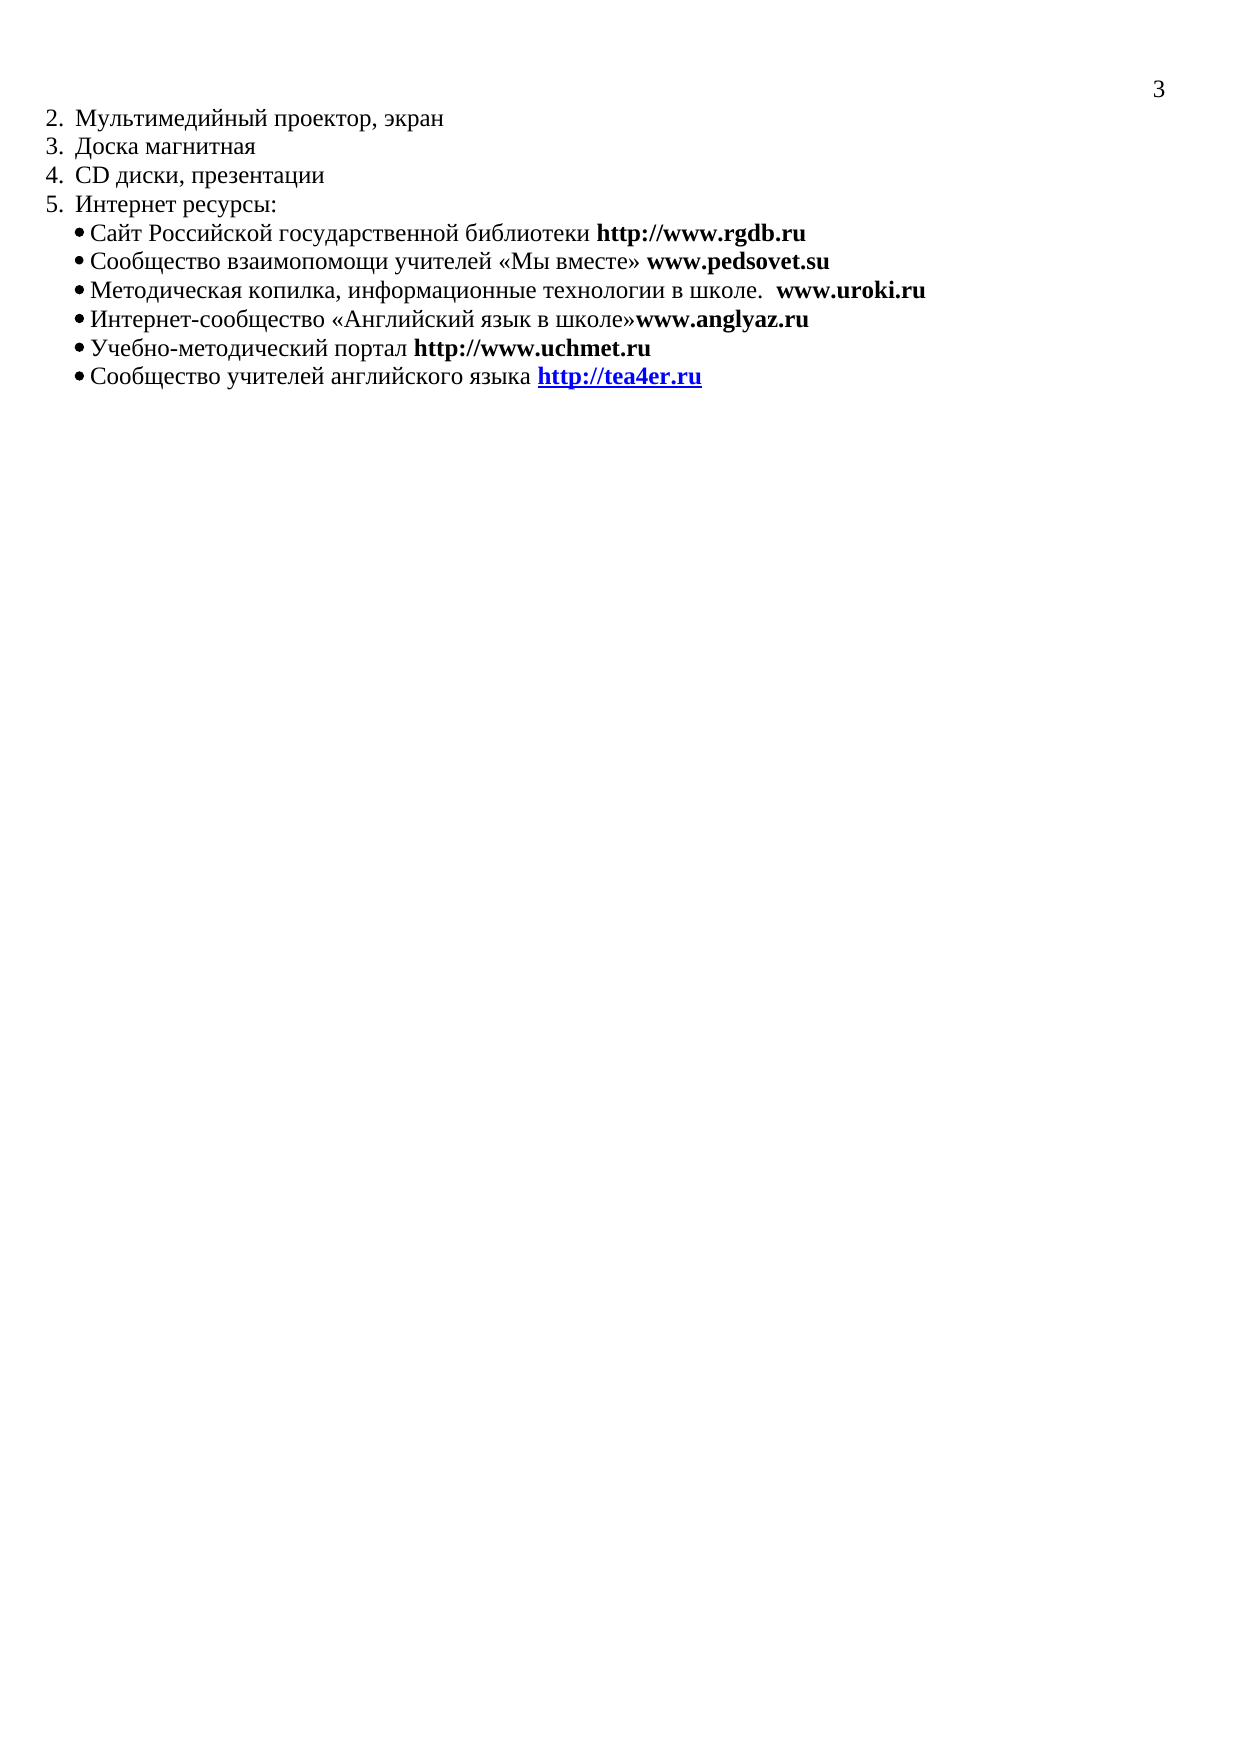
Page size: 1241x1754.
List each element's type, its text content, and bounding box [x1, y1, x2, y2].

list CD диски, презентации [45, 160, 1165, 189]
list Учебно-методический портал http://www.uchmet.ru [75, 333, 1165, 361]
list Сайт Российской государственной библиотеки http://www.rgdb.ru [75, 218, 1165, 246]
list Сообщество взаимопомощи учителей «Мы вместе» www.pedsovet.su [75, 246, 1165, 275]
list Методическая копилка, информационные технологии в школе. www.uroki.ru [75, 275, 1165, 304]
list Мультимедийный проектор, экран [45, 103, 1165, 131]
list Интернет-сообщество «Английский язык в школе»www.anglyaz.ru [75, 304, 1165, 333]
list Доска магнитная [45, 131, 1165, 160]
list Сообщество учителей английского языка http://tea4er.ru [75, 361, 1165, 390]
list Интернет ресурсы: [45, 189, 1165, 218]
